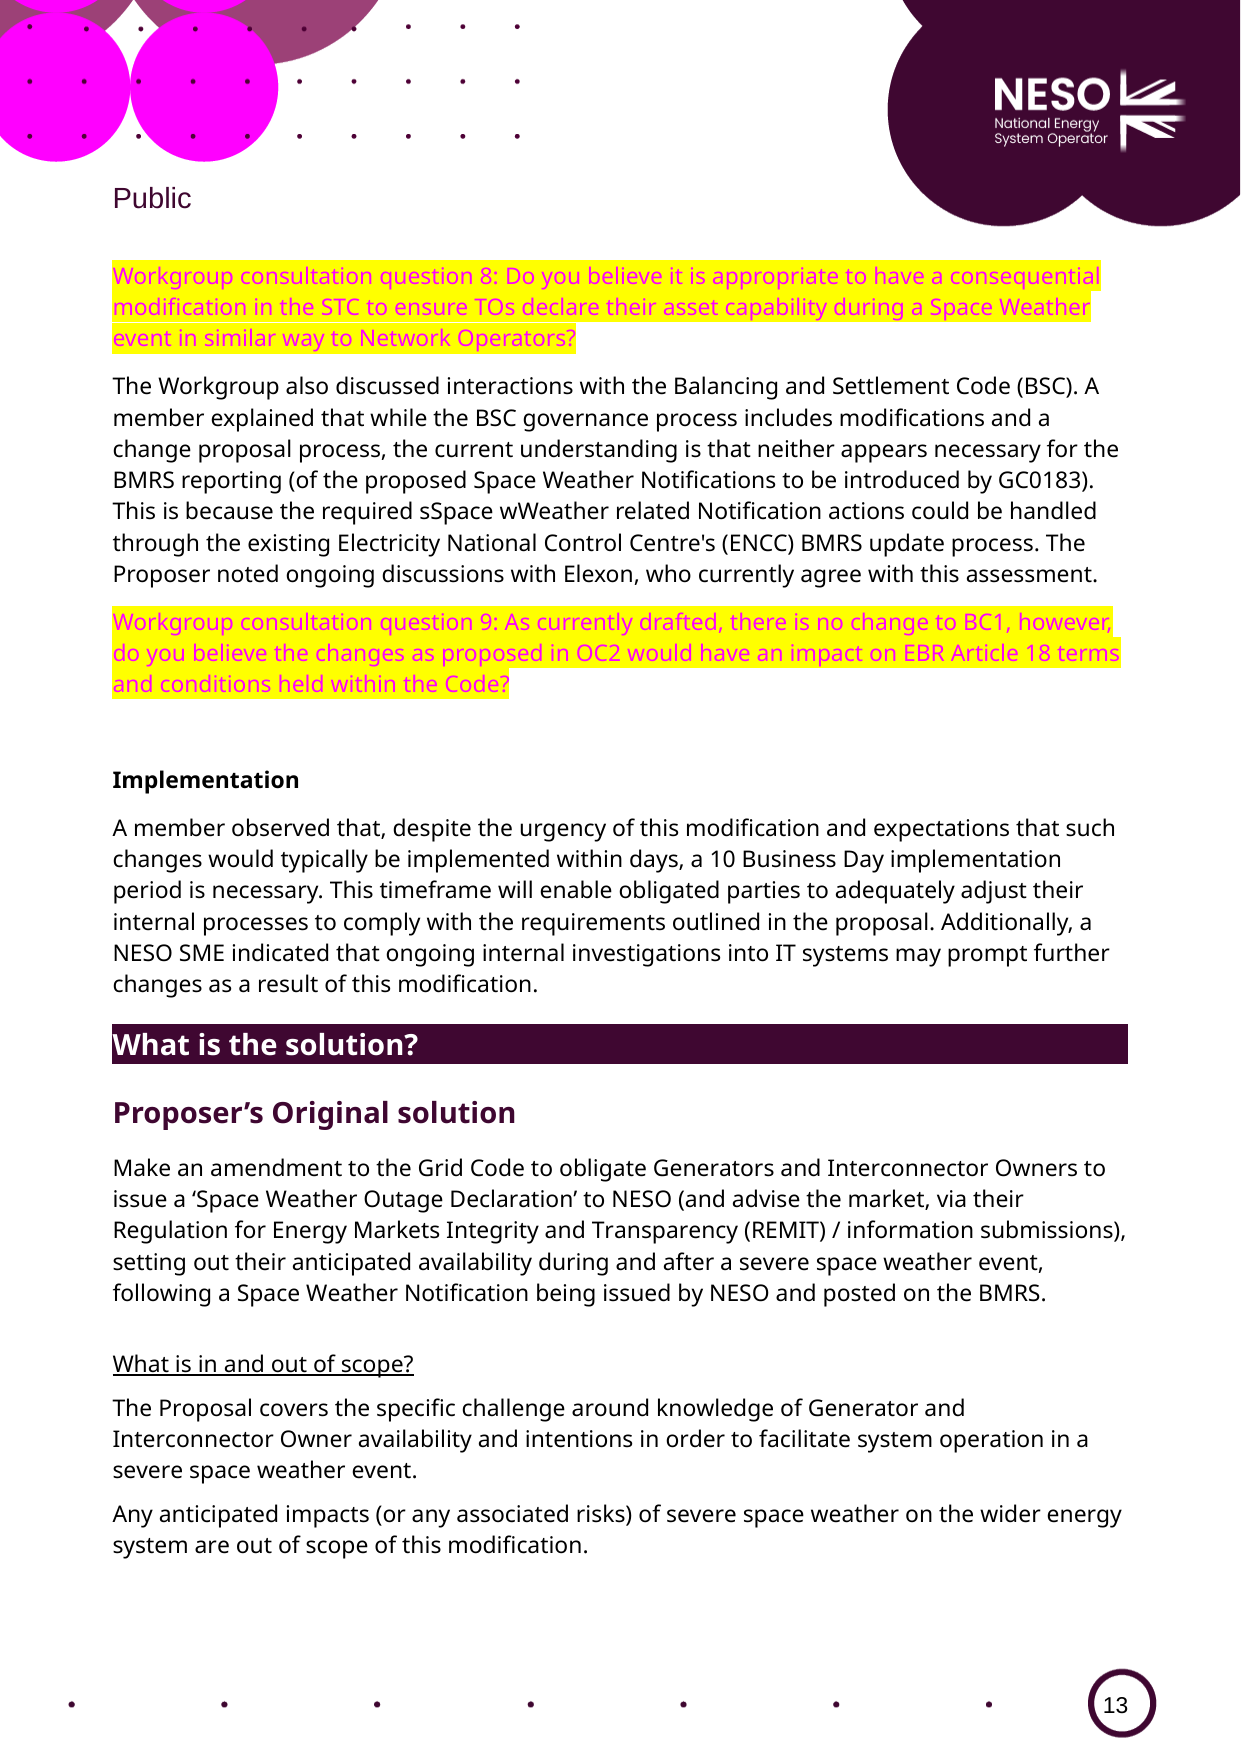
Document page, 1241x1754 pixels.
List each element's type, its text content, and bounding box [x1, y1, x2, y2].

text Implementation [112, 764, 1128, 795]
text The Proposal covers the specific challenge around knowledge of Generator and Interconnector availability and intentions in order to facilitate system operation in a severe space weather event. [112, 1391, 1128, 1485]
text The Workgroup also discussed interactions with the Balancing and Settlement Code (BSC). A member explained that while the BSC governance process includes modifications and a change proposal process, the current understanding is that neither appears necessary for the BMRS reporting (of the proposed Space Weather Notifications to be introduced by GC0183). This is because the required pace eather related Notification actions could be handled through the existing Electricity National Control Centre's (ENCC) BMRS update process. The Proposer noted ongoing discussions with Elexon, who currently agree with this assessment. [112, 370, 1128, 589]
subtitle Proposer’s Original solution [112, 1092, 1128, 1132]
text Make an amendment to the Grid Code to obligate Generators and Interconnectors to issue a ‘Space Weather Outage Declaration’ to NESO (and advise the market, via their Regulation for Energy Markets Integrity and Transparency (REMIT) / information submissions), setting out their anticipated availability during and after a severe space weather event, following a Space Weather Notification being issued by NESO and posted on the BMRS. [112, 1152, 1128, 1308]
text What is the solution? [112, 1024, 1128, 1064]
text A member observed that, despite the urgency of this modification and expectations that such changes would typically be implemented within days, a 10 Business Day implementation period is necessary. This timeframe will enable obligated parties to adequately adjust their internal processes to comply with the requirements outlined in the proposal. Additionally, a NESO SME indicated that ongoing internal investigations into IT systems may prompt further changes as a result of this modification. [112, 812, 1128, 999]
text Workgroup consultation question 8: Do you believe it is appropriate to have a consequential modification in the STC to ensure TOs declare their asset capability during a Space Weather event in similar way to Network Operators? [112, 260, 1128, 354]
text Workgroup consultation question 9: As currently drafted, there is no change to BC1, however, do you believe the changes as proposed in OC2 would have an impact on EBR Article 18 terms and conditions? [509, 606, 1128, 699]
text Any anticipated impacts (or any associated risks) of severe space weather on the wider energy system are out of scope of this modification. [112, 1498, 1128, 1560]
picture [0, 0, 1241, 1754]
text What is in and out of scope? [112, 1348, 1128, 1379]
